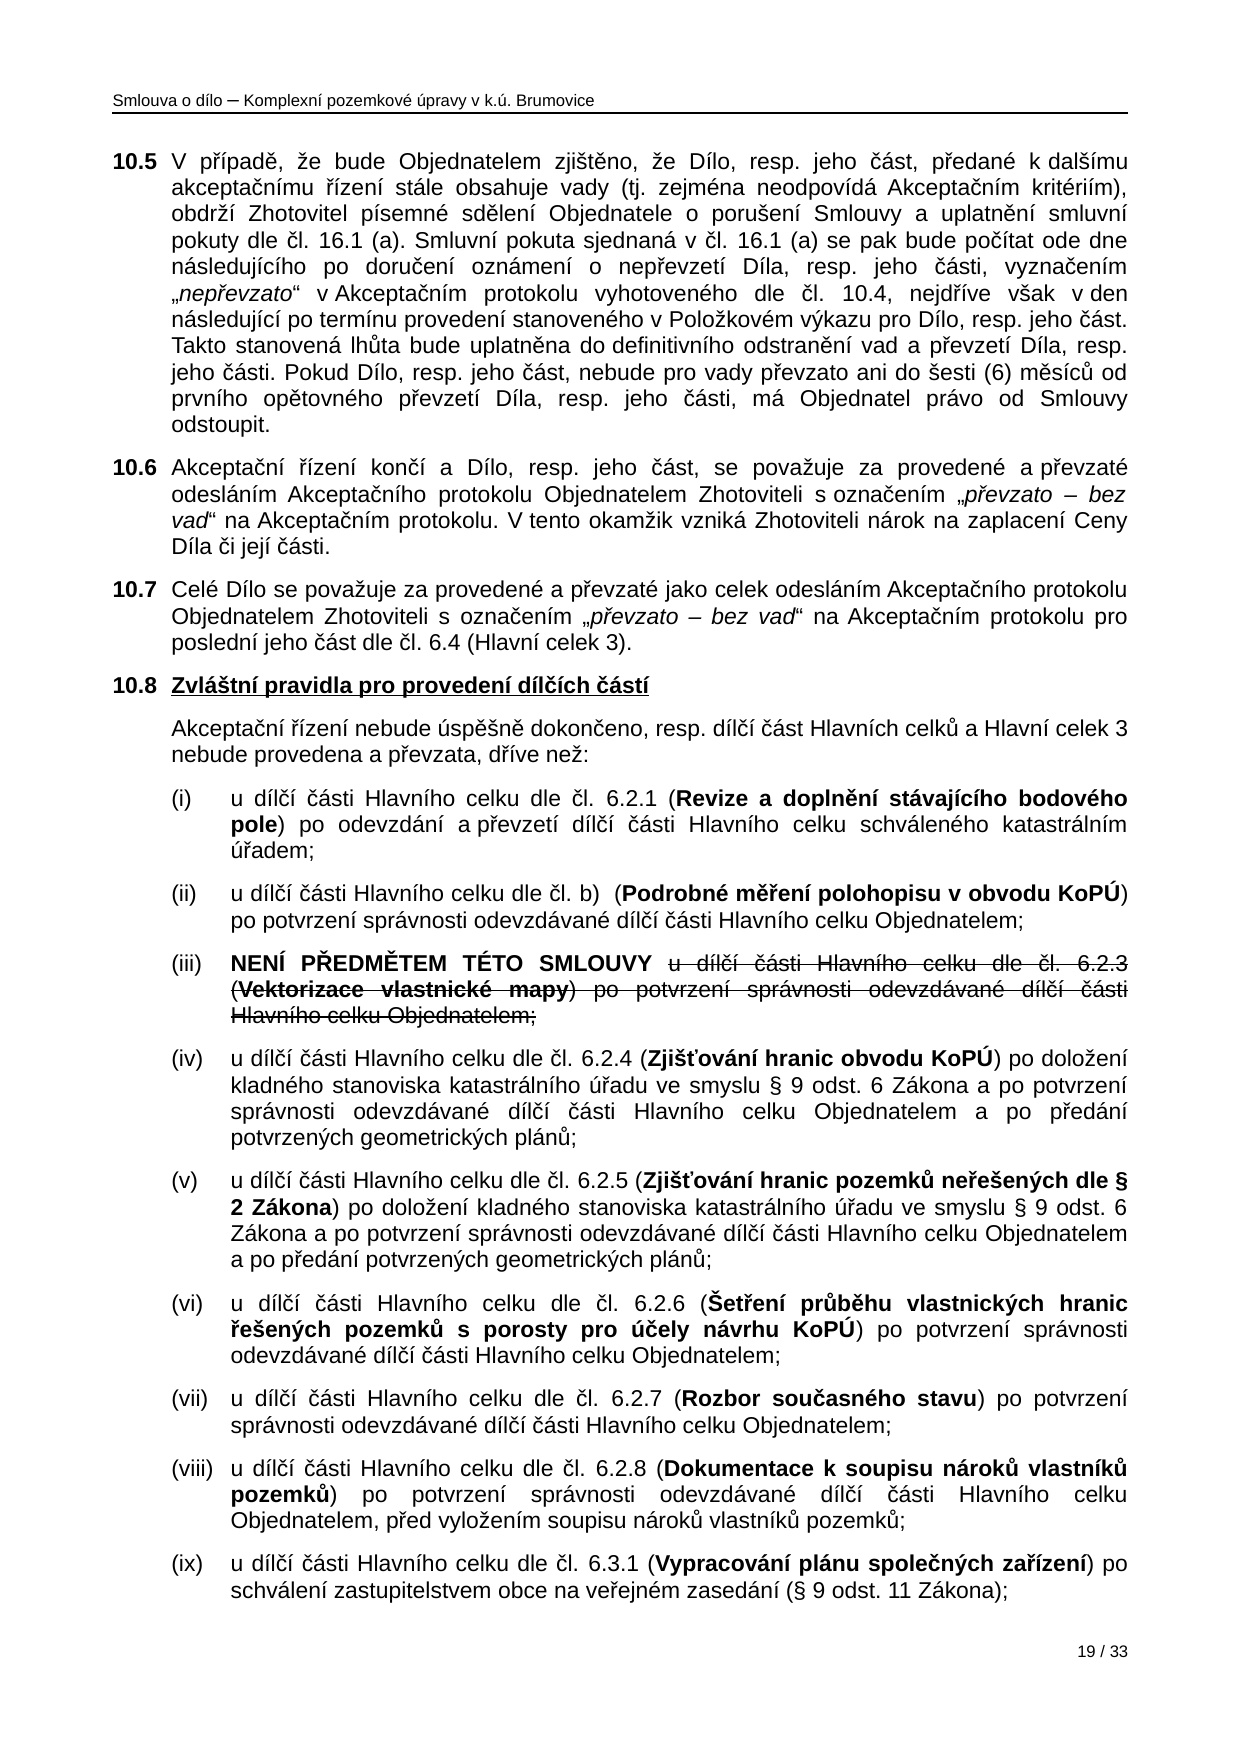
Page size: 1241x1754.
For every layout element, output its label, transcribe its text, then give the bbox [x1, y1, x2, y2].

text Zvláštní pravidla pro provedení dílčích částí [112, 672, 1128, 698]
list Akceptační řízení nebude úspěšně dokončeno, resp. dílčí část Hlavních celků a Hlavní celek 3 nebude provedena a převzata, dříve než: [171, 715, 1128, 768]
text V případě, že bude Objednatelem zjištěno, že Dílo, resp. jeho část, předané k dalšímu akceptačnímu řízení stále obsahuje vady (tj. zejména neodpovídá Akceptačním kritériím), obdrží Zhotovitel písemné sdělení Objednatele o porušení Smlouvy a uplatnění smluvní pokuty dle čl. 16.1 (a). Smluvní pokuta sjednaná v čl. 16.1 (a) se pak bude počítat ode dne následujícího po doručení oznámení o nepřevzetí Díla, resp. jeho části, vyznačením „nepřevzato“ v Akceptačním protokolu vyhotoveného dle čl. 10.4, nejdříve však v den následující po termínu provedení stanoveného v Položkovém výkazu pro Dílo, resp. jeho část. Takto stanovená lhůta bude uplatněna do definitivního odstranění vad a převzetí Díla, resp. jeho části. Pokud Dílo, resp. jeho část, nebude pro vady převzato ani do šesti (6) měsíců od prvního opětovného převzetí Díla, resp. jeho části, má Objednatel právo od Smlouvy odstoupit. [112, 148, 1128, 438]
list u dílčí části Hlavního celku dle čl. 6.2.8 (Dokumentace k soupisu nároků vlastníků pozemků) po potvrzení správnosti odevzdávané dílčí části Hlavního celku Objednatelem, před vyložením soupisu nároků vlastníků pozemků; [171, 1454, 1128, 1534]
list u dílčí části Hlavního celku dle čl. 6.3.1 (Vypracování plánu společných zařízení) po schválení zastupitelstvem obce na veřejném zasedání (§ 9 odst. 11 Zákona); [171, 1550, 1128, 1603]
list u dílčí části Hlavního celku dle čl. 6.2.1 (Revize a doplnění stávajícího bodového pole) po odevzdání a převzetí dílčí části Hlavního celku schváleného katastrálním úřadem; [171, 784, 1128, 863]
text Akceptační řízení končí a Dílo, resp. jeho část, se považuje za provedené a převzaté odesláním Akceptačního protokolu Objednatelem Zhotoviteli s označením „převzato – bez vad“ na Akceptačním protokolu. V tento okamžik vzniká Zhotoviteli nárok na zaplacení Ceny Díla či její části. [112, 454, 1128, 560]
text Celé Dílo se považuje za provedené a převzaté jako celek odesláním Akceptačního protokolu Objednatelem Zhotoviteli s označením „převzato – bez vad“ na Akceptačním protokolu pro poslední jeho část dle čl. 6.4 (Hlavní celek 3). [112, 576, 1128, 655]
list u dílčí části Hlavního celku dle čl. 6.2.6 (Šetření průběhu vlastnických hranic řešených pozemků s porosty pro účely návrhu KoPÚ) po potvrzení správnosti odevzdávané dílčí části Hlavního celku Objednatelem; [171, 1289, 1128, 1368]
list u dílčí části Hlavního celku dle čl. 6.2.7 (Rozbor současného stavu) po potvrzení správnosti odevzdávané dílčí části Hlavního celku Objednatelem; [171, 1385, 1128, 1438]
list NENÍ PŘEDMĚTEM TÉTO SMLOUVY u dílčí části Hlavního celku dle čl. 6.2.3 (Vektorizace vlastnické mapy) po potvrzení správnosti odevzdávané dílčí části Hlavního celku Objednatelem; [171, 949, 1128, 1029]
list u dílčí části Hlavního celku dle čl. 6.2.2 (Podrobné měření polohopisu v obvodu KoPÚ) po potvrzení správnosti odevzdávané dílčí části Hlavního celku Objednatelem; [171, 880, 1128, 933]
list u dílčí části Hlavního celku dle čl. 6.2.5 (Zjišťování hranic pozemků neřešených dle § 2 Zákona) po doložení kladného stanoviska katastrálního úřadu ve smyslu § 9 odst. 6 Zákona a po potvrzení správnosti odevzdávané dílčí části Hlavního celku Objednatelem a po předání potvrzených geometrických plánů; [171, 1167, 1128, 1273]
list u dílčí části Hlavního celku dle čl. 6.2.4 (Zjišťování hranic obvodu KoPÚ) po doložení kladného stanoviska katastrálního úřadu ve smyslu § 9 odst. 6 Zákona a po potvrzení správnosti odevzdávané dílčí části Hlavního celku Objednatelem a po předání potvrzených geometrických plánů; [171, 1045, 1128, 1151]
